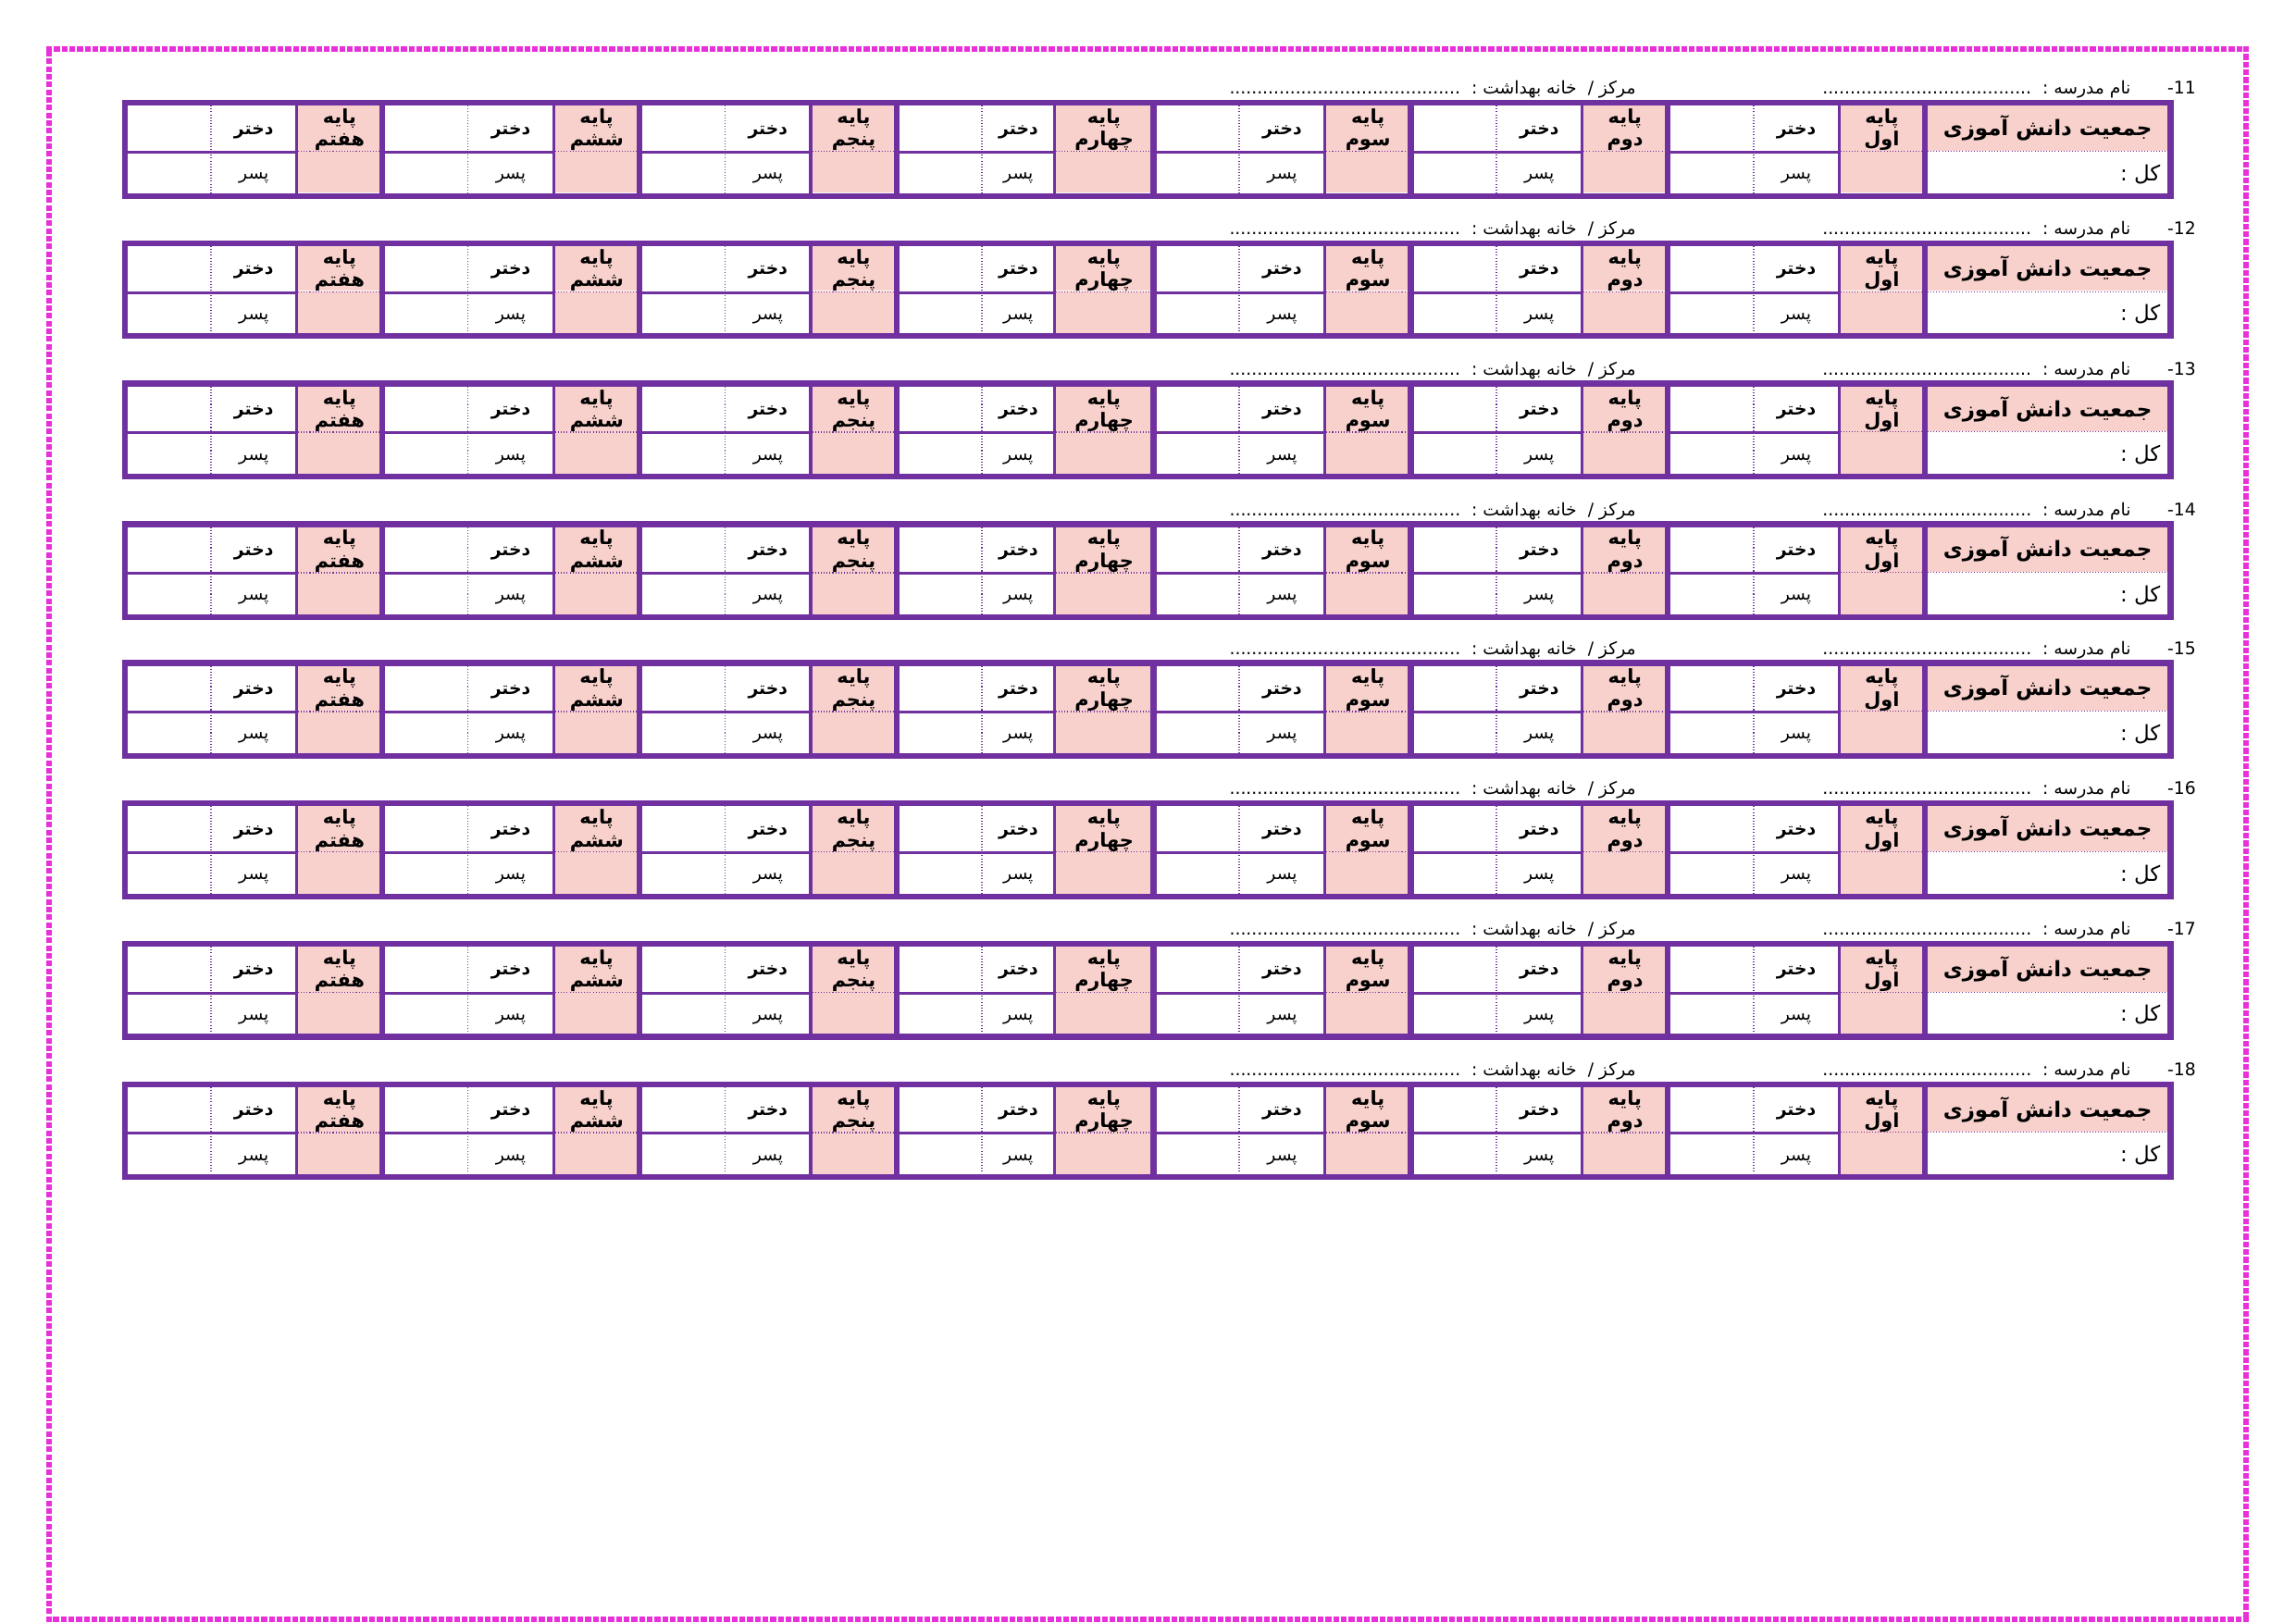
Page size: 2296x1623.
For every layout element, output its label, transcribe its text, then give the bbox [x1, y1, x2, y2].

table_header پایه سوم [1326, 105, 1408, 151]
table_cell [1670, 575, 1754, 614]
table_cell [385, 575, 468, 614]
table_header [1414, 387, 1496, 431]
table_header پایه پنجم [813, 666, 894, 711]
table_header [642, 666, 725, 711]
table_cell [385, 713, 468, 753]
table_cell [900, 434, 982, 474]
table_cell [1056, 851, 1150, 894]
table_header جمعیت دانش آموزی [1928, 105, 2167, 151]
table_header دختر [1754, 1087, 1838, 1132]
table_cell پسر [1239, 1134, 1323, 1174]
table_cell پسر [982, 1134, 1053, 1174]
table_cell [385, 434, 468, 474]
table_cell [1157, 434, 1239, 474]
table_cell پسر [1496, 713, 1581, 753]
table_cell پسر [468, 434, 552, 474]
table_header پایه دوم [1583, 947, 1665, 992]
table_header پایه چهارم [1056, 806, 1150, 851]
table_cell پسر [1754, 854, 1838, 894]
list نام مدرسه : ...................................... مرکز / خانه بهداشت : .......................................... [69, 778, 2167, 799]
table_cell پسر [211, 434, 295, 474]
table_header پایه ششم [555, 527, 637, 572]
table_cell پسر [1496, 575, 1581, 614]
table_cell [1326, 572, 1408, 614]
table_header [1157, 1087, 1239, 1132]
table_header دختر [1239, 387, 1323, 431]
table_header پایه پنجم [813, 947, 894, 992]
table_cell پسر [726, 1134, 809, 1174]
table_cell پسر [1496, 995, 1581, 1034]
table_header پایه پنجم [813, 387, 894, 431]
table_header پایه ششم [555, 105, 637, 151]
table_header پایه اول [1841, 947, 1922, 992]
table_header جمعیت دانش آموزی [1928, 527, 2167, 572]
table_cell پسر [726, 995, 809, 1034]
table_header دختر [982, 666, 1053, 711]
table_header پایه هفتم [298, 806, 379, 851]
table_header پایه اول [1841, 527, 1922, 572]
table_cell [1841, 711, 1922, 753]
table_header [1157, 387, 1239, 431]
table_header دختر [982, 806, 1053, 851]
table_header دختر [1496, 105, 1581, 151]
table_header [1414, 947, 1496, 992]
table_cell [813, 572, 894, 614]
table_cell [1670, 434, 1754, 474]
table_cell پسر [1496, 1134, 1581, 1174]
table_cell پسر [1754, 1134, 1838, 1174]
table_cell پسر [468, 854, 552, 894]
table_header جمعیت دانش آموزی [1928, 806, 2167, 851]
table_cell [1583, 151, 1665, 192]
table_header پایه پنجم [813, 527, 894, 572]
table_header پایه سوم [1326, 1087, 1408, 1132]
table_header [642, 105, 725, 151]
table_header دختر [1754, 387, 1838, 431]
table_header [128, 806, 211, 851]
table_header [642, 806, 725, 851]
table_header پایه هفتم [298, 527, 379, 572]
table_cell پسر [1754, 294, 1838, 333]
table_header پایه دوم [1583, 666, 1665, 711]
table_cell [1670, 854, 1754, 894]
table_cell [642, 1134, 725, 1174]
table_cell پسر [1496, 154, 1581, 192]
table_header [1414, 246, 1496, 291]
table_header پایه چهارم [1056, 947, 1150, 992]
table_header [1670, 947, 1754, 992]
table_header [1414, 806, 1496, 851]
table_cell [642, 154, 725, 192]
table_header دختر [468, 387, 552, 431]
table_header پایه اول [1841, 666, 1922, 711]
table_cell [1326, 1132, 1408, 1174]
table_cell [1841, 291, 1922, 333]
table_cell پسر [211, 854, 295, 894]
table_header دختر [982, 105, 1053, 151]
table_header [900, 527, 982, 572]
table_header [385, 947, 468, 992]
table_header دختر [726, 105, 809, 151]
table_cell [555, 1132, 637, 1174]
table_cell [1414, 154, 1496, 192]
table_cell [298, 431, 379, 474]
table_cell [813, 711, 894, 753]
table_header دختر [211, 527, 295, 572]
table_cell پسر [1754, 995, 1838, 1034]
table_header جمعیت دانش آموزی [1928, 666, 2167, 711]
table_cell [1841, 431, 1922, 474]
table_cell [555, 291, 637, 333]
table_cell [1056, 992, 1150, 1034]
table_header پایه سوم [1326, 527, 1408, 572]
table_header دختر [1239, 666, 1323, 711]
table_cell پسر [982, 995, 1053, 1034]
table_header دختر [982, 1087, 1053, 1132]
table_cell [128, 294, 211, 333]
table_cell پسر [726, 294, 809, 333]
table_header پایه چهارم [1056, 105, 1150, 151]
table_cell پسر [211, 294, 295, 333]
table_header دختر [1496, 387, 1581, 431]
table_cell پسر [1496, 434, 1581, 474]
table_cell [900, 995, 982, 1034]
table_header پایه سوم [1326, 947, 1408, 992]
table_header پایه ششم [555, 387, 637, 431]
table_cell پسر [1496, 294, 1581, 333]
table_cell پسر [468, 154, 552, 192]
table_header پایه چهارم [1056, 527, 1150, 572]
table_cell پسر [726, 154, 809, 192]
table_cell [1056, 151, 1150, 192]
table_header [642, 527, 725, 572]
table_header دختر [468, 105, 552, 151]
table_header دختر [1239, 806, 1323, 851]
table_header دختر [1496, 666, 1581, 711]
table_cell [1583, 851, 1665, 894]
table_header [1157, 666, 1239, 711]
table_cell [642, 294, 725, 333]
table_cell پسر [211, 154, 295, 192]
table_cell پسر [726, 575, 809, 614]
table_cell [1056, 1132, 1150, 1174]
table_cell [555, 711, 637, 753]
table_header [1157, 105, 1239, 151]
table_cell [555, 151, 637, 192]
table_cell [813, 1132, 894, 1174]
table_cell [1670, 154, 1754, 192]
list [69, 78, 2167, 98]
table_header دختر [468, 666, 552, 711]
table_header [128, 947, 211, 992]
table_header [385, 105, 468, 151]
table_cell پسر [468, 713, 552, 753]
table_header پایه دوم [1583, 246, 1665, 291]
table_header [1157, 947, 1239, 992]
table_cell [1157, 854, 1239, 894]
table_header [1414, 666, 1496, 711]
table_header پایه سوم [1326, 666, 1408, 711]
table_cell [1157, 154, 1239, 192]
table_cell پسر [982, 575, 1053, 614]
table_cell [385, 1134, 468, 1174]
table_cell پسر [1239, 434, 1323, 474]
table_header [128, 387, 211, 431]
table_cell پسر [1754, 434, 1838, 474]
table_cell [642, 995, 725, 1034]
table_header [385, 387, 468, 431]
table_header پایه دوم [1583, 105, 1665, 151]
table_header دختر [211, 246, 295, 291]
table_cell [1583, 711, 1665, 753]
table_cell پسر [211, 713, 295, 753]
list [69, 218, 2167, 239]
table_cell [128, 575, 211, 614]
table_header پایه پنجم [813, 105, 894, 151]
table_cell [1326, 711, 1408, 753]
table_header دختر [211, 666, 295, 711]
table_header پایه هفتم [298, 246, 379, 291]
table_header دختر [1754, 527, 1838, 572]
table_header [900, 806, 982, 851]
table_cell [128, 713, 211, 753]
table_cell پسر [211, 995, 295, 1034]
table_header دختر [211, 947, 295, 992]
table_header دختر [1754, 806, 1838, 851]
table_header پایه هفتم [298, 947, 379, 992]
table_cell [1841, 1132, 1922, 1174]
table_header پایه اول [1841, 1087, 1922, 1132]
table_header دختر [211, 105, 295, 151]
table_cell پسر [726, 854, 809, 894]
table_header دختر [982, 527, 1053, 572]
table_header دختر [982, 246, 1053, 291]
table_header پایه چهارم [1056, 246, 1150, 291]
table_cell [1414, 434, 1496, 474]
list نام مدرسه : ...................................... مرکز / خانه بهداشت : .......................................... [69, 1059, 2167, 1080]
table_header پایه ششم [555, 947, 637, 992]
table_cell [642, 854, 725, 894]
table_header دختر [726, 1087, 809, 1132]
table_cell [642, 713, 725, 753]
table_cell [298, 851, 379, 894]
table_cell پسر [468, 995, 552, 1034]
table_cell [1157, 1134, 1239, 1174]
table_header دختر [211, 806, 295, 851]
table_header دختر [982, 947, 1053, 992]
table_cell پسر [1239, 854, 1323, 894]
table_cell [1414, 995, 1496, 1034]
table_cell [1583, 431, 1665, 474]
table_header [1157, 246, 1239, 291]
table_header [385, 666, 468, 711]
table_cell [298, 151, 379, 192]
table_cell [298, 572, 379, 614]
table_cell پسر [468, 575, 552, 614]
table_cell [1414, 575, 1496, 614]
table_cell [813, 431, 894, 474]
table_cell پسر [1239, 713, 1323, 753]
table_header [642, 947, 725, 992]
table_cell [813, 291, 894, 333]
table_cell [1326, 431, 1408, 474]
table_cell پسر [982, 434, 1053, 474]
table_cell [1056, 711, 1150, 753]
table_header جمعیت دانش آموزی [1928, 1087, 2167, 1132]
table_header دختر [211, 387, 295, 431]
table_cell پسر [982, 154, 1053, 192]
table_cell [900, 154, 982, 192]
table_cell [1056, 572, 1150, 614]
table_cell [642, 434, 725, 474]
table_header پایه سوم [1326, 387, 1408, 431]
table_cell [385, 294, 468, 333]
table_cell [1326, 851, 1408, 894]
table_header دختر [726, 666, 809, 711]
table_header دختر [1496, 1087, 1581, 1132]
table_cell کل : [1928, 1132, 2167, 1174]
list نام مدرسه : ...................................... مرکز / خانه بهداشت : .......................................... [69, 500, 2167, 520]
table_cell [1670, 713, 1754, 753]
table_cell [555, 851, 637, 894]
table_header [1670, 806, 1754, 851]
table_cell [1841, 851, 1922, 894]
table_header پایه دوم [1583, 806, 1665, 851]
table_cell کل : [1928, 711, 2167, 753]
table_cell [1414, 713, 1496, 753]
table_header دختر [726, 806, 809, 851]
table_cell [1583, 992, 1665, 1034]
table_cell [555, 572, 637, 614]
table_header جمعیت دانش آموزی [1928, 947, 2167, 992]
table_header دختر [726, 527, 809, 572]
table_header [128, 246, 211, 291]
table_header پایه سوم [1326, 806, 1408, 851]
table_header دختر [468, 806, 552, 851]
table_header [642, 1087, 725, 1132]
table_header [1670, 666, 1754, 711]
table_cell [128, 154, 211, 192]
table_header پایه ششم [555, 806, 637, 851]
table_cell کل : [1928, 572, 2167, 614]
table_cell پسر [468, 1134, 552, 1174]
table_cell پسر [982, 294, 1053, 333]
table_cell پسر [211, 1134, 295, 1174]
table_header [900, 246, 982, 291]
table_header دختر [726, 246, 809, 291]
table_cell [1056, 291, 1150, 333]
table_cell [385, 995, 468, 1034]
table_header [1157, 806, 1239, 851]
table_header دختر [1239, 246, 1323, 291]
table_cell [1670, 294, 1754, 333]
table_header پایه دوم [1583, 527, 1665, 572]
table_header پایه سوم [1326, 246, 1408, 291]
table_header دختر [1239, 947, 1323, 992]
table_header پایه ششم [555, 1087, 637, 1132]
table_cell پسر [726, 434, 809, 474]
list نام مدرسه : ...................................... مرکز / خانه بهداشت : .......................................... [69, 359, 2167, 379]
table_header [642, 387, 725, 431]
table_cell [1841, 992, 1922, 1034]
table_cell پسر [1239, 294, 1323, 333]
table_cell کل : [1928, 291, 2167, 333]
table_header دختر [1496, 527, 1581, 572]
table_header دختر [1239, 105, 1323, 151]
table_header پایه هفتم [298, 666, 379, 711]
table_header [1414, 527, 1496, 572]
table_cell [813, 992, 894, 1034]
table_cell [385, 854, 468, 894]
table_header [128, 1087, 211, 1132]
table_cell پسر [982, 854, 1053, 894]
table_header پایه اول [1841, 806, 1922, 851]
table_header [1414, 105, 1496, 151]
table_header پایه هفتم [298, 1087, 379, 1132]
table_header پایه ششم [555, 246, 637, 291]
table_header دختر [982, 387, 1053, 431]
table_header دختر [726, 387, 809, 431]
table_header دختر [468, 947, 552, 992]
table_cell [298, 711, 379, 753]
table_header پایه پنجم [813, 806, 894, 851]
table_cell [1670, 1134, 1754, 1174]
table_cell [128, 995, 211, 1034]
table_cell کل : [1928, 851, 2167, 894]
table_cell [128, 854, 211, 894]
table_header دختر [1754, 105, 1838, 151]
table_header [1670, 105, 1754, 151]
table_cell [1157, 713, 1239, 753]
table_header دختر [1239, 1087, 1323, 1132]
table_header دختر [726, 947, 809, 992]
table_header پایه ششم [555, 666, 637, 711]
table_cell [1670, 995, 1754, 1034]
table_header [900, 666, 982, 711]
table_header دختر [468, 527, 552, 572]
table_cell پسر [1239, 995, 1323, 1034]
table_cell [1157, 294, 1239, 333]
table_cell [1157, 995, 1239, 1034]
table_header [1414, 1087, 1496, 1132]
table_cell پسر [982, 713, 1053, 753]
table_header [900, 1087, 982, 1132]
table_header پایه هفتم [298, 105, 379, 151]
table_header دختر [468, 1087, 552, 1132]
table_cell کل : [1928, 431, 2167, 474]
table_cell پسر [726, 713, 809, 753]
table_header پایه چهارم [1056, 666, 1150, 711]
table_cell [900, 854, 982, 894]
table_cell [298, 1132, 379, 1174]
table_cell [1326, 291, 1408, 333]
table_header پایه چهارم [1056, 1087, 1150, 1132]
table_header [900, 947, 982, 992]
table_header دختر [1496, 947, 1581, 992]
table_header دختر [1496, 246, 1581, 291]
table_cell [900, 713, 982, 753]
table_cell [813, 151, 894, 192]
table_header دختر [1754, 246, 1838, 291]
table_header [900, 105, 982, 151]
table_header [1670, 246, 1754, 291]
table_cell پسر [1754, 154, 1838, 192]
table_cell [555, 992, 637, 1034]
table_header پایه پنجم [813, 1087, 894, 1132]
table_cell [642, 575, 725, 614]
table_cell پسر [1239, 154, 1323, 192]
table_header پایه اول [1841, 105, 1922, 151]
table_header پایه اول [1841, 387, 1922, 431]
table_cell [128, 434, 211, 474]
table_cell [1583, 572, 1665, 614]
table_cell پسر [1754, 713, 1838, 753]
table_cell کل : [1928, 151, 2167, 192]
table_cell [900, 575, 982, 614]
table_header [1670, 387, 1754, 431]
table_header پایه اول [1841, 246, 1922, 291]
table_header جمعیت دانش آموزی [1928, 246, 2167, 291]
table_header پایه هفتم [298, 387, 379, 431]
list نام مدرسه : ...................................... مرکز / خانه بهداشت : .......................................... [69, 919, 2167, 939]
table_cell پسر [1754, 575, 1838, 614]
table_cell [1841, 151, 1922, 192]
table_cell کل : [1928, 992, 2167, 1034]
table_header [385, 1087, 468, 1132]
table_header دختر [211, 1087, 295, 1132]
table_header [385, 806, 468, 851]
table_header جمعیت دانش آموزی [1928, 387, 2167, 431]
table_header [128, 105, 211, 151]
table_header پایه دوم [1583, 1087, 1665, 1132]
table_cell [1326, 992, 1408, 1034]
table_cell [1056, 431, 1150, 474]
table_header [385, 527, 468, 572]
table_cell [1157, 575, 1239, 614]
table_cell [1414, 1134, 1496, 1174]
table_header [1670, 527, 1754, 572]
table_header پایه دوم [1583, 387, 1665, 431]
table_header پایه چهارم [1056, 387, 1150, 431]
table_cell [555, 431, 637, 474]
table_header پایه پنجم [813, 246, 894, 291]
table_header [642, 246, 725, 291]
table_cell [1414, 854, 1496, 894]
table_cell [900, 294, 982, 333]
table_cell [1326, 151, 1408, 192]
table_header دختر [1754, 947, 1838, 992]
table_cell [1841, 572, 1922, 614]
table_cell [900, 1134, 982, 1174]
table_cell [1583, 1132, 1665, 1174]
table_cell [298, 992, 379, 1034]
table_cell [1414, 294, 1496, 333]
table_cell [298, 291, 379, 333]
table_cell [128, 1134, 211, 1174]
table_cell پسر [211, 575, 295, 614]
table_cell پسر [468, 294, 552, 333]
table_header [1157, 527, 1239, 572]
table_header [128, 527, 211, 572]
list نام مدرسه : ...................................... مرکز / خانه بهداشت : .......................................... [69, 638, 2167, 659]
table_cell [385, 154, 468, 192]
table_cell پسر [1239, 575, 1323, 614]
table_cell [1583, 291, 1665, 333]
table_header [1670, 1087, 1754, 1132]
table_header [128, 666, 211, 711]
table_header دختر [1496, 806, 1581, 851]
table_header [385, 246, 468, 291]
table_header دختر [468, 246, 552, 291]
table_header [900, 387, 982, 431]
table_header دختر [1754, 666, 1838, 711]
table_cell پسر [1496, 854, 1581, 894]
table_header دختر [1239, 527, 1323, 572]
table_cell [813, 851, 894, 894]
